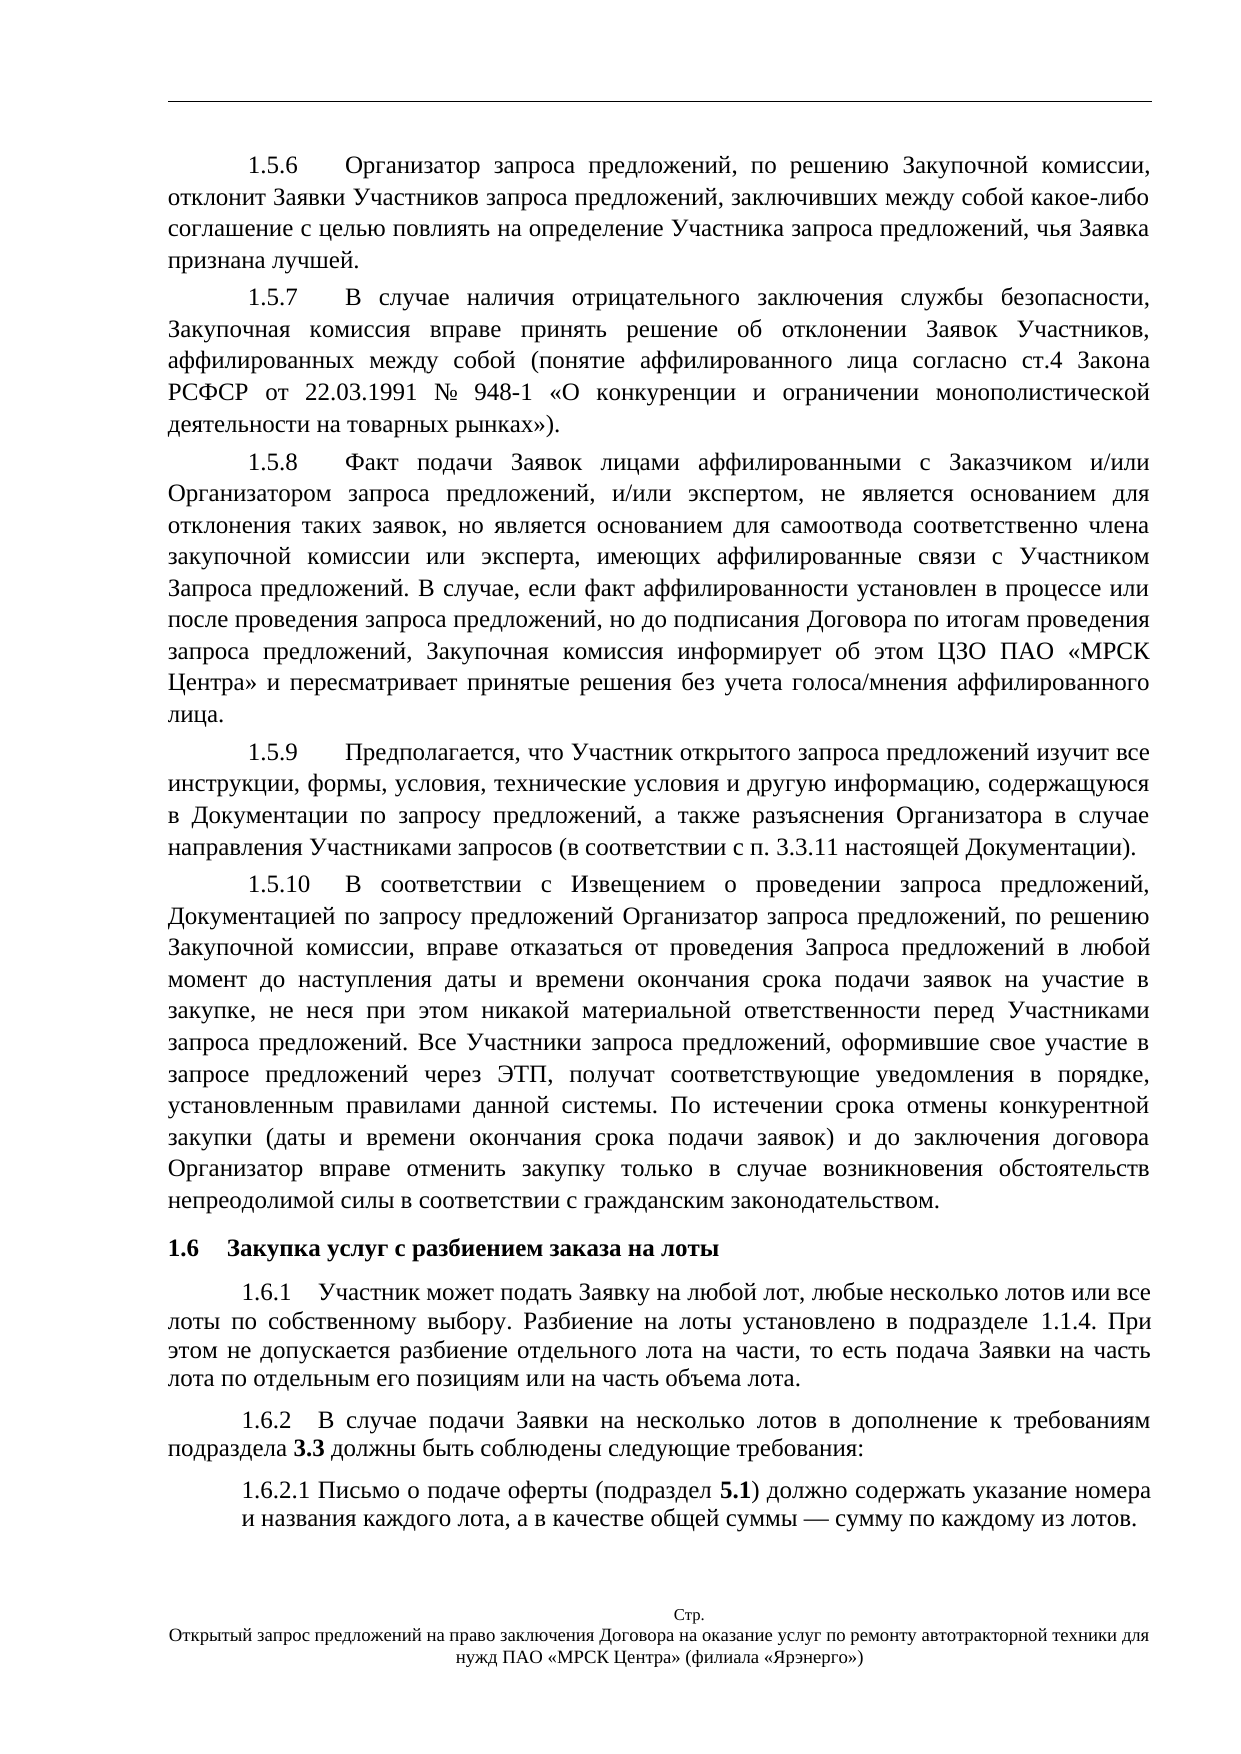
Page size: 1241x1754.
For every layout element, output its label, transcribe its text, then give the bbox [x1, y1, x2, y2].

list В соответствии с Извещением о проведении запроса предложений, Документацией по запросу предложений Организатор запроса предложений, по решению Закупочной комиссии, вправе отказаться от проведения Запроса предложений в любой момент до наступления даты и времени окончания срока подачи заявок на участие в закупке, не неся при этом никакой материальной ответственности перед Участниками запроса предложений. Все Участники запроса предложений, оформившие свое участие в запросе предложений через ЭТП, получат соответствующие уведомления в порядке, установленным правилами данной системы. По истечении срока отмены конкурентной закупки (даты и времени окончания срока подачи заявок) и до заключения договора Организатор вправе отменить закупку только в случае возникновения обстоятельств непреодолимой силы в соответствии с гражданским законодательством. [168, 869, 1150, 1214]
list Факт подачи Заявок лицами аффилированными с Заказчиком и/или Организатором запроса предложений, и/или экспертом, не является основанием для отклонения таких заявок, но является основанием для самоотвода соответственно члена закупочной комиссии или эксперта, имеющих аффилированные связи с Участником Запроса предложений. В случае, если факт аффилированности установлен в процессе или после проведения запроса предложений, но до подписания Договора по итогам проведения запроса предложений, Закупочная комиссия информирует об этом ЦЗО ПАО «МРСК Центра» и пересматривает принятые решения без учета голоса/мнения аффилированного лица. [168, 447, 1150, 728]
subtitle Письмо о подаче оферты (подраздел 5.1) должно содержать указание номера и названия каждого лота, а в качестве общей суммы — сумму по каждому из лотов. [241, 1475, 1152, 1532]
subtitle Закупка услуг с разбиением заказа на лоты [168, 1233, 1152, 1262]
subtitle Участник может подать Заявку на любой лот, любые несколько лотов или все лоты по собственному выбору. Разбиение на лоты установлено в подразделе 1.1.4. При этом не допускается разбиение отдельного лота на части, то есть подача Заявки на часть лота по отдельным его позициям или на часть объема лота. [168, 1277, 1152, 1392]
list В случае наличия отрицательного заключения службы безопасности, Закупочная комиссия вправе принять решение об отклонении Заявок Участников, аффилированных между собой (понятие аффилированного лица согласно ст.4 Закона РСФСР от 22.03.1991 № 948-1 «О конкуренции и ограничении монополистической деятельности на товарных рынках»). [168, 282, 1150, 437]
subtitle В случае подачи Заявки на несколько лотов в дополнение к требованиям подраздела 3.3 должны быть соблюдены следующие требования: [168, 1405, 1152, 1462]
list Предполагается, что Участник открытого запроса предложений изучит все инструкции, формы, условия, технические условия и другую информацию, содержащуюся в Документации по запросу предложений, а также разъяснения Организатора в случае направления Участниками запросов (в соответствии с п. 3.3.11 настоящей Документации). [168, 737, 1150, 860]
list Организатор запроса предложений, по решению Закупочной комиссии, отклонит Заявки Участников запроса предложений, заключивших между собой какое-либо соглашение с целью повлиять на определение Участника запроса предложений, чья Заявка признана лучшей. [168, 150, 1150, 273]
